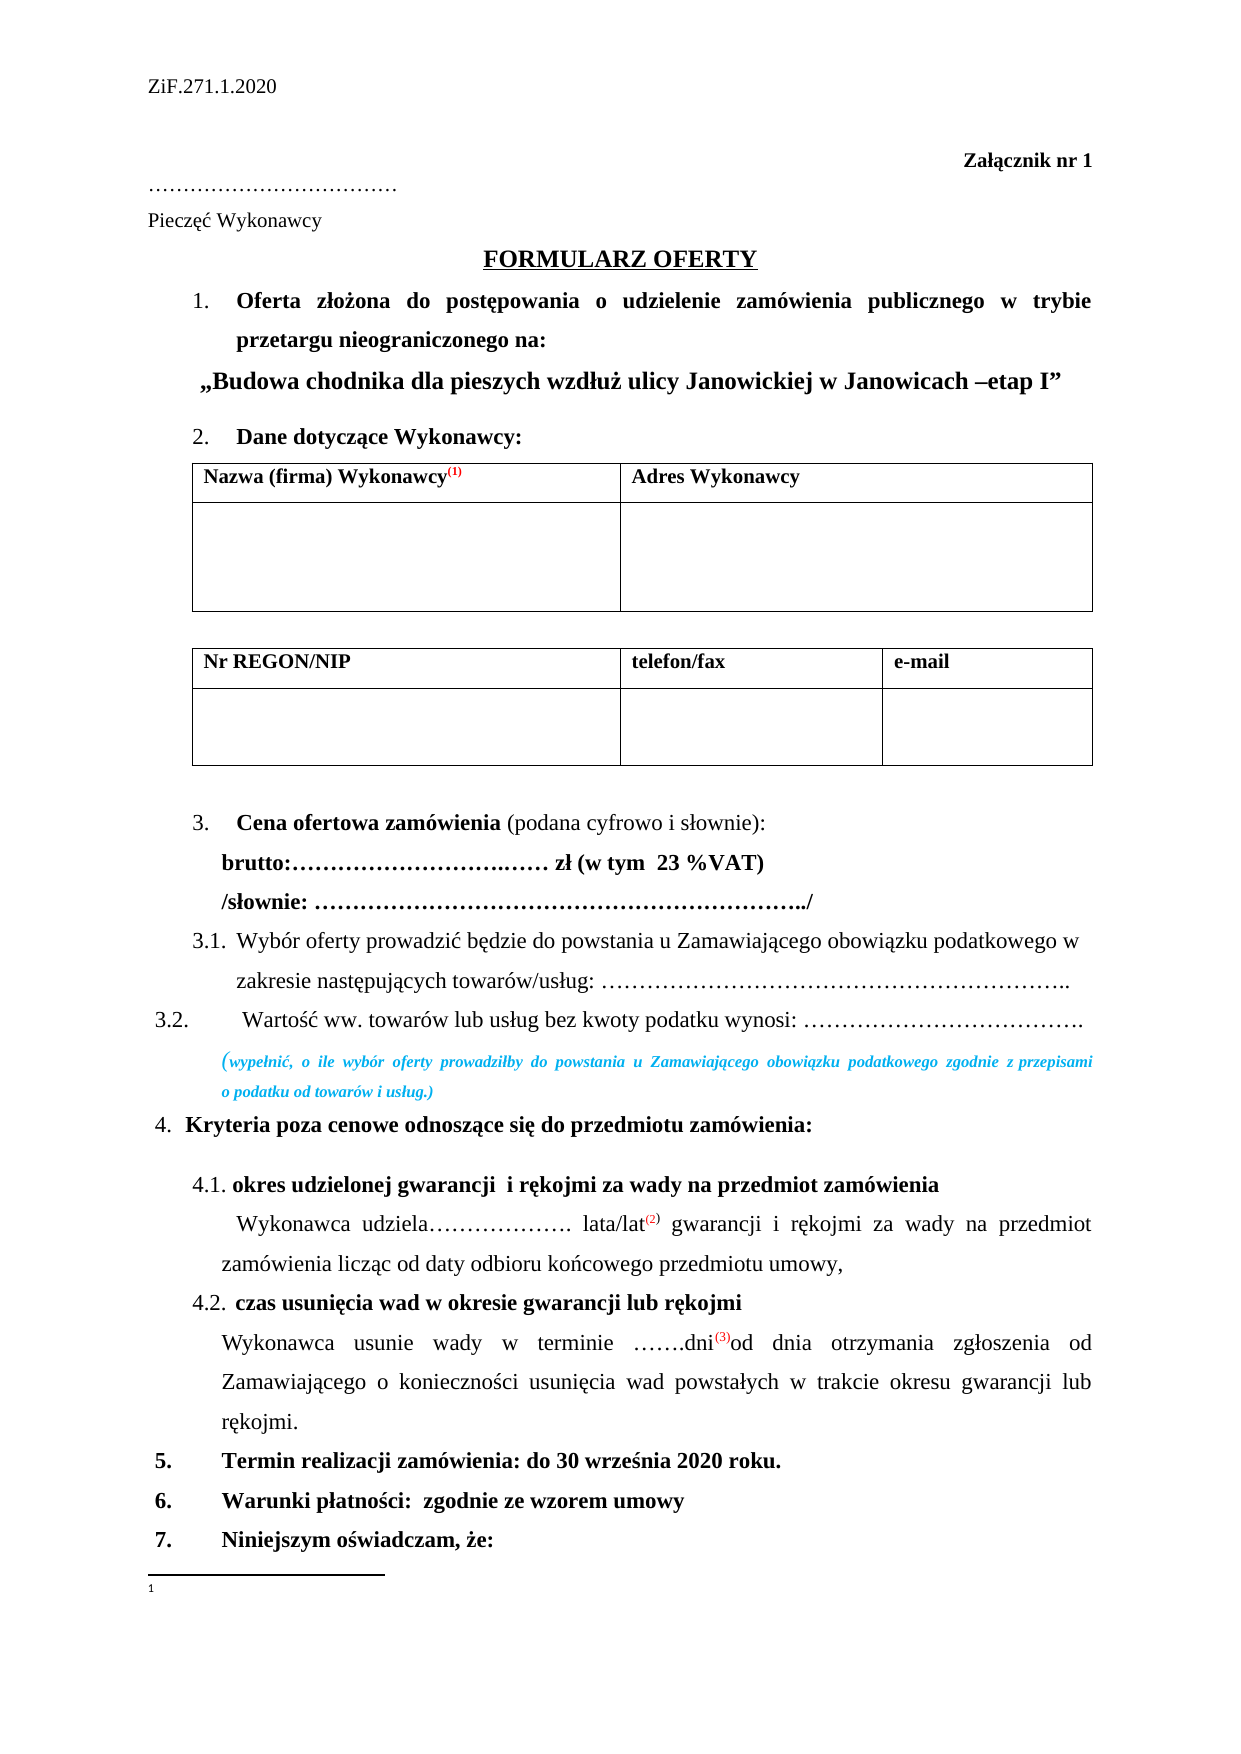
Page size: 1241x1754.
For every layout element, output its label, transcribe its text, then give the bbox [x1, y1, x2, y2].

table_header e-mail [883, 649, 1092, 687]
list Dane dotyczące Wykonawcy: [192, 423, 1093, 449]
list Warunki płatności: zgodnie ze wzorem umowy [148, 1487, 1093, 1513]
text Wykonawca udziela………………. lata/lat(2) gwarancji i rękojmi za wady na przedmiot zamówienia licząc od daty odbioru końcowego przedmiotu umowy, [221, 1211, 1093, 1276]
text Wykonawca usunie wady w terminie …….dni(3)od dnia otrzymania zgłoszenia od Zamawiającego o konieczności usunięcia wad powstałych w trakcie okresu gwarancji lub rękojmi. [221, 1329, 1093, 1434]
text ……………………………… [148, 172, 1093, 196]
text brutto:……………………….…… zł (w tym 23 %VAT) [192, 848, 1093, 875]
list Cena ofertowa zamówienia (podana cyfrowo i słownie): [192, 809, 1093, 835]
list Niniejszym oświadczam, że: [148, 1526, 1093, 1553]
list Oferta złożona do postępowania o udzielenie zamówienia publicznego w trybie przetargu nieograniczonego na: [192, 287, 1093, 353]
text /słownie: ………………………………………………………../ [192, 888, 1093, 914]
text Pieczęć Wykonawcy [148, 208, 1093, 232]
text FORMULARZ OFERTY [148, 244, 1093, 272]
table_cell [621, 503, 1092, 611]
list Wartość ww. towarów lub usług bez kwoty podatku wynosi: ………………………………. [148, 1006, 1093, 1033]
list Termin realizacji zamówienia: do 30 września 2020 roku. [148, 1447, 1093, 1474]
text Załącznik nr 1 [148, 148, 1093, 172]
text „Budowa chodnika dla pieszych wzdłuż ulicy Janowickiej w Janowicach –etap I” [162, 366, 1093, 394]
table_cell [193, 689, 620, 765]
table_header Nazwa (firma) Wykonawcy() [193, 464, 620, 502]
text 4.1. okres udzielonej gwarancji i rękojmi za wady na przedmiot zamówienia [192, 1171, 1093, 1197]
list Kryteria poza cenowe odnoszące się do przedmiotu zamówienia: [148, 1111, 1093, 1137]
table_header telefon/fax [621, 649, 882, 687]
table_cell [883, 689, 1092, 765]
table_cell [621, 689, 882, 765]
text (wypełnić, o ile wybór oferty prowadziłby do powstania u Zamawiającego obowiązku podatkowego zgodnie z przepisami o podatku od towarów i usług.) [221, 1046, 1093, 1101]
table_cell [193, 503, 620, 611]
list czas usunięcia wad w okresie gwarancji lub rękojmi [192, 1289, 1093, 1316]
list Wybór oferty prowadzić będzie do powstania u Zamawiającego obowiązku podatkowego w zakresie następujących towarów/usług: …………………………………………………….. [192, 927, 1093, 993]
table_header Adres Wykonawcy [621, 464, 1092, 502]
table_header Nr REGON/NIP [193, 649, 620, 687]
